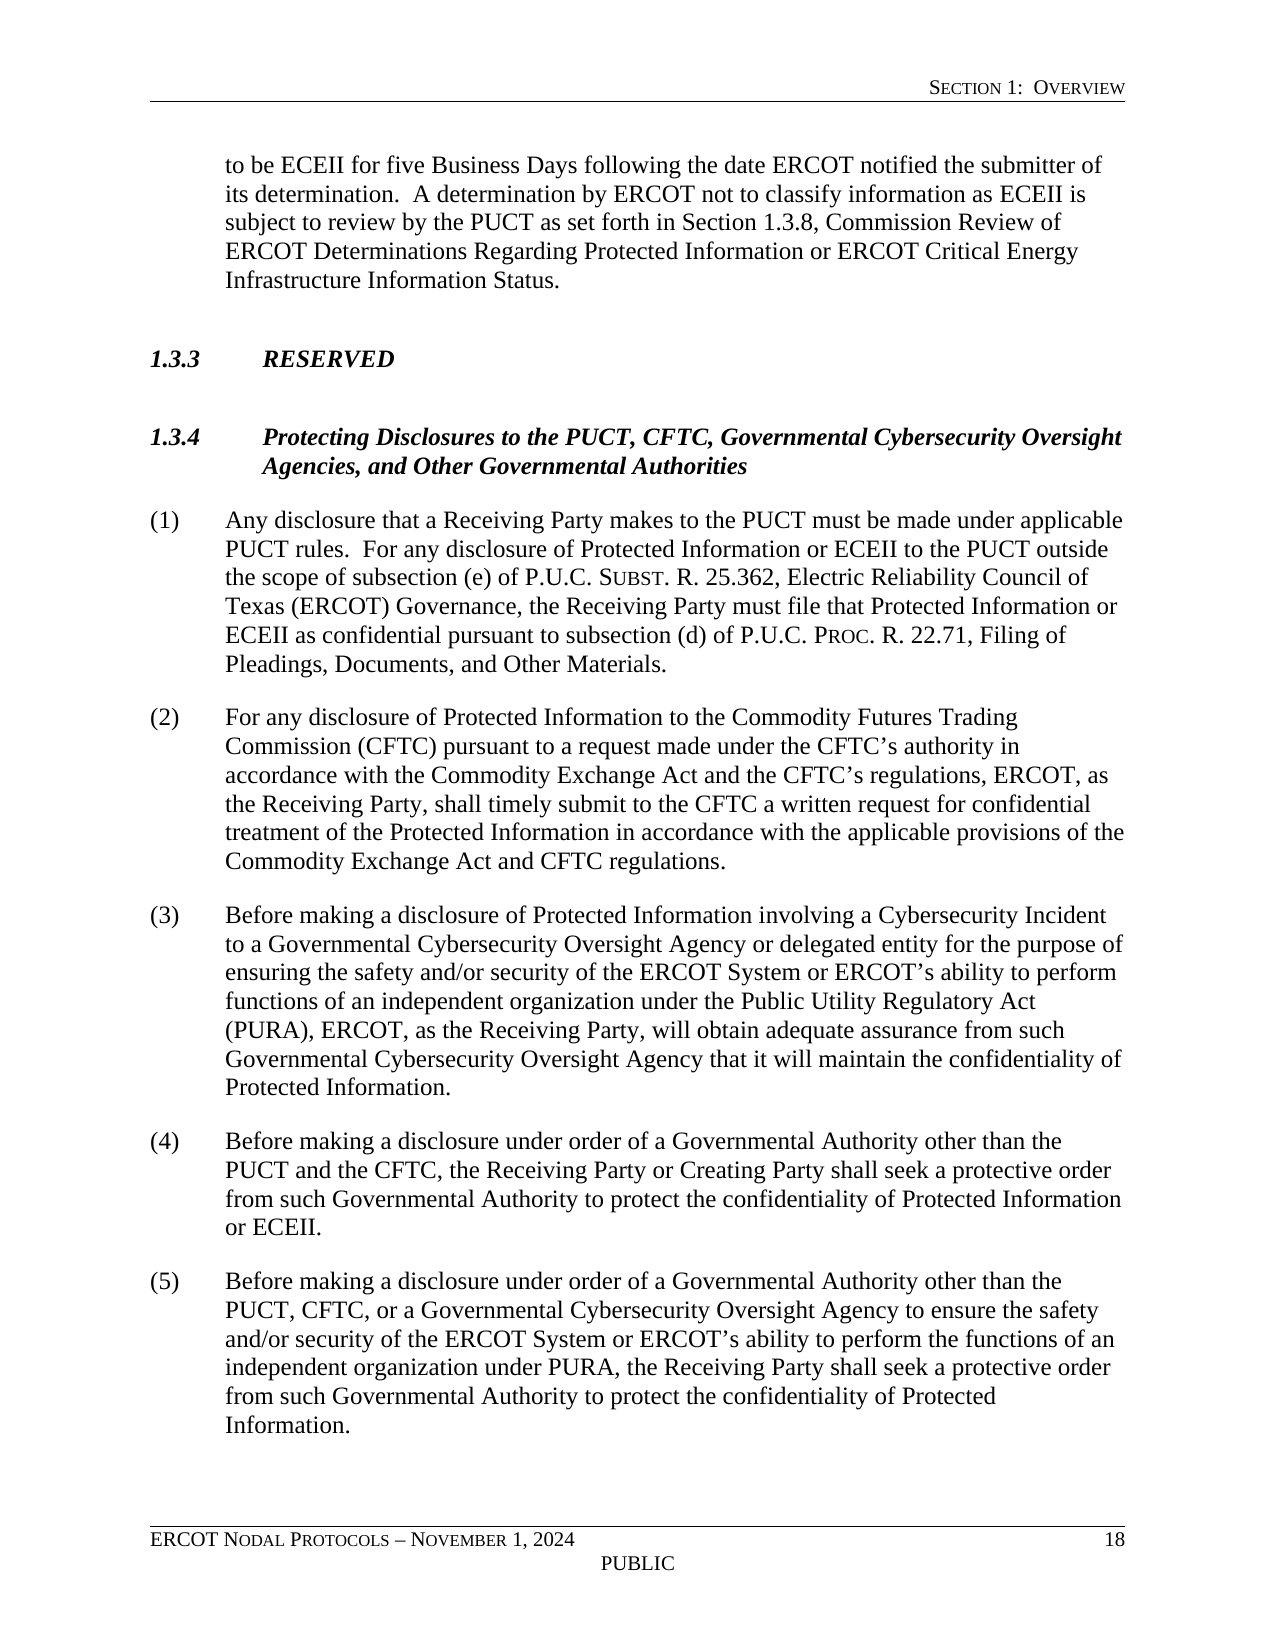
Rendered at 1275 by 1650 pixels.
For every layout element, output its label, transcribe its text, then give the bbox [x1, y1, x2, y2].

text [150, 150, 1125, 294]
text (5) Before making a disclosure under order of a Governmental Authority other than the PUCT, CFTC, or a Governmental Cybersecurity Oversight Agency to ensure the safety and/or security of the ERCOT System or ERCOT’s ability to perform the functions of an independent organization under PURA, the Receiving Party shall seek a protective order from such Governmental Authority to protect the confidentiality of Protected Information. [150, 1266, 1125, 1439]
text (3) Before making a disclosure of Protected Information involving a Cybersecurity Incident to a Governmental Cybersecurity Oversight Agency or delegated entity for the purpose of ensuring the safety and/or security of the ERCOT System or ERCOT’s ability to perform functions of an independent organization under the Public Utility Regulatory Act (PURA), ERCOT, as the Receiving Party, will obtain adequate assurance from such Governmental Cybersecurity Oversight Agency that it will maintain the confidentiality of Protected Information. [150, 900, 1125, 1101]
text 1.3.4 Protecting Disclosures to the PUCT, CFTC, Governmental Cybersecurity Oversight Agencies, and Other Governmental Authorities [150, 422, 1125, 480]
text (2) For any disclosure of Protected Information to the Commodity Futures Trading Commission (CFTC) pursuant to a request made under the CFTC’s authority in accordance with the Commodity Exchange Act and the CFTC’s regulations, ERCOT, as the Receiving Party, shall timely submit to the CFTC a written request for confidential treatment of the Protected Information in accordance with the applicable provisions of the Commodity Exchange Act and CFTC regulations. [150, 702, 1125, 875]
text (1) Any disclosure that a Receiving Party makes to the PUCT must be made under applicable PUCT rules. For any disclosure of Protected Information or ECEII to the PUCT outside the scope of subsection (e) of P.U.C. Subst. R. 25.362, Electric Reliability Council of Texas (ERCOT) Governance, the Receiving Party must file that Protected Information or ECEII as confidential pursuant to subsection (d) of P.U.C. Proc. R. 22.71, Filing of Pleadings, Documents, and Other Materials. [150, 505, 1125, 677]
text (4) Before making a disclosure under order of a Governmental Authority other than the PUCT and the CFTC, the Receiving Party or Creating Party shall seek a protective order from such Governmental Authority to protect the confidentiality of Protected Information or ECEII. [150, 1126, 1125, 1241]
text 1.3.3 RESERVED [150, 344, 1125, 372]
